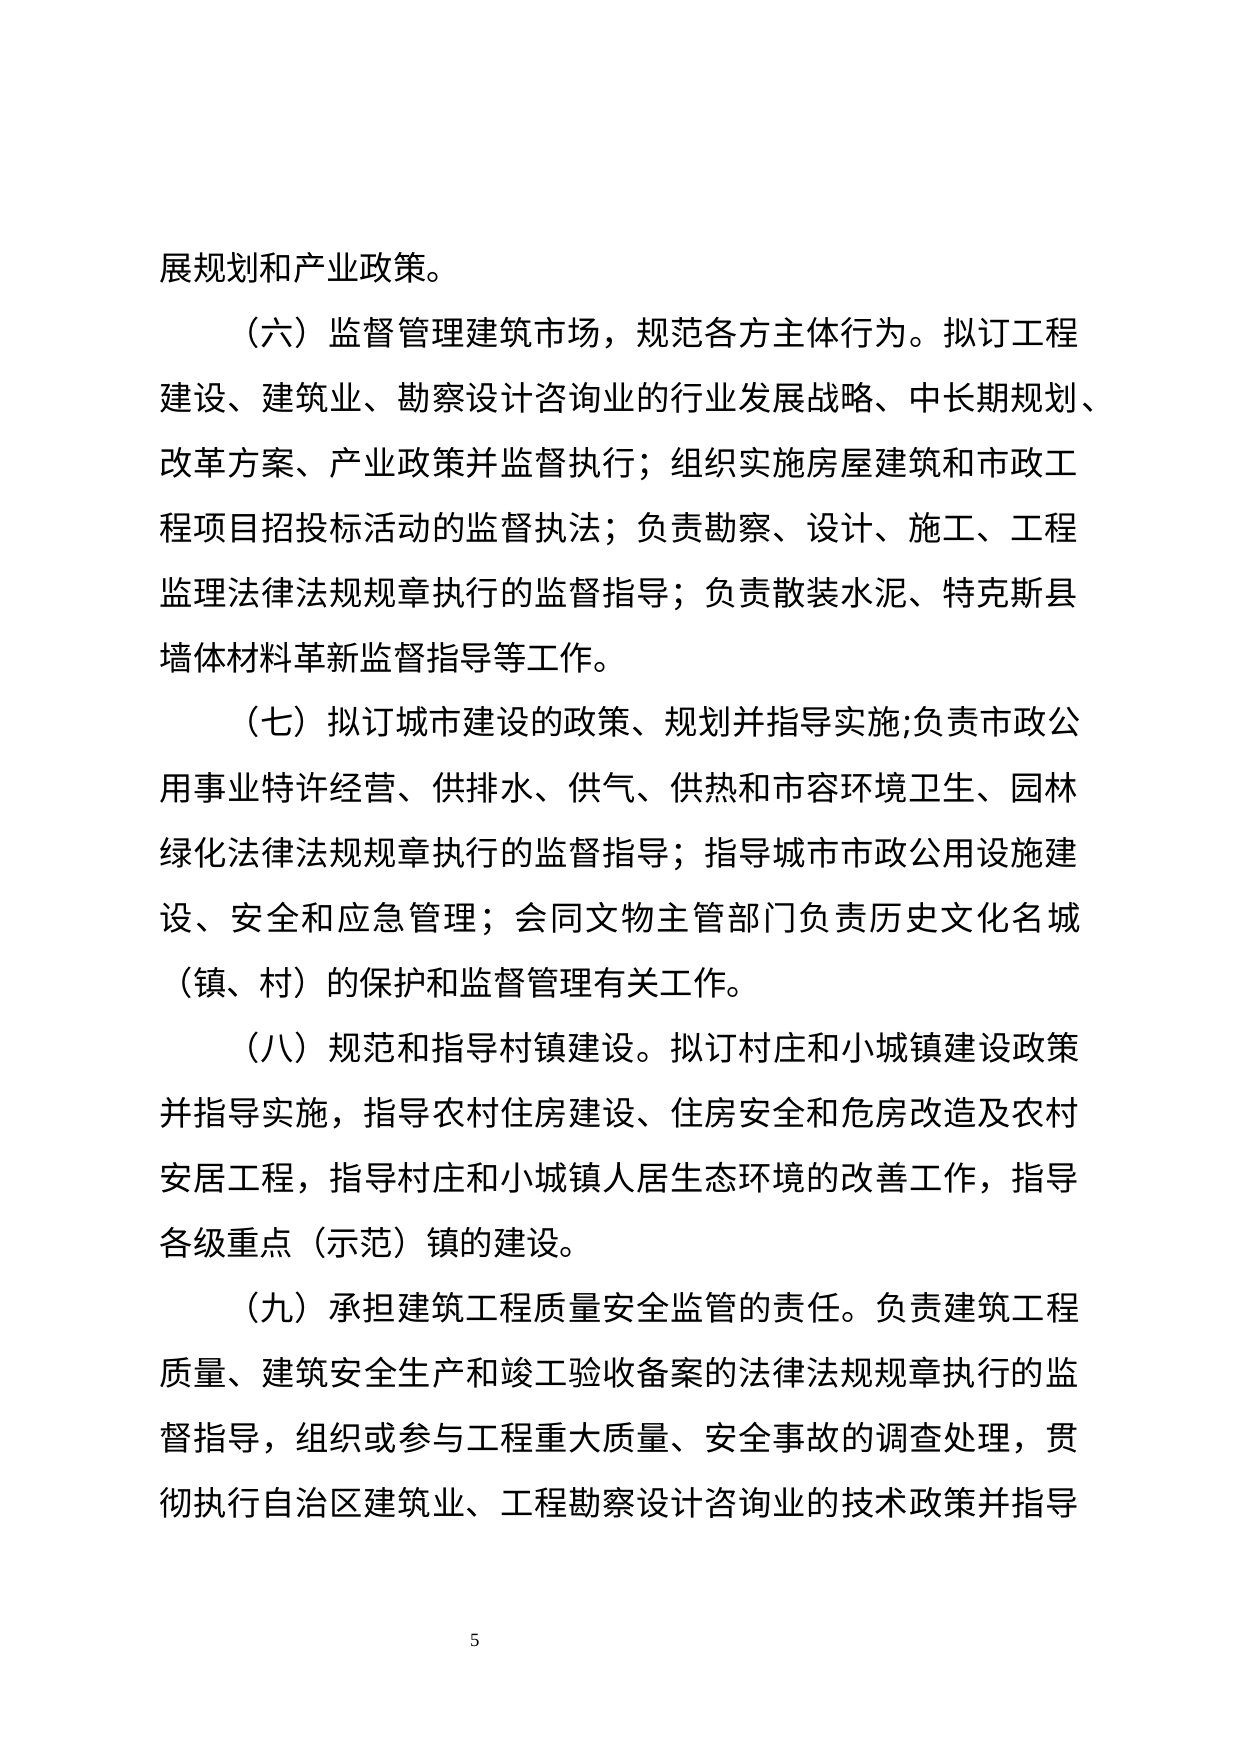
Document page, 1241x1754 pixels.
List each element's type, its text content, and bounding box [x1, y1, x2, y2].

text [159, 1273, 1081, 1533]
text （六）监督管理建筑市场，规范各方主体行为。拟订工程建设、建筑业、勘察设计咨询业的行业发展战略、中长期规划、改革方案、产业政策并监督执行；组织实施房屋建筑和市政工程项目招投标活动的监督执法；负责勘察、设计、施工、工程监理法律法规规章执行的监督指导；负责散装水泥、特克斯县墙体材料革新监督指导等工作。 [159, 298, 1081, 688]
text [159, 233, 1081, 298]
text （八）规范和指导村镇建设。拟订村庄和小城镇建设政策并指导实施，指导农村住房建设、住房安全和危房改造及农村安居工程，指导村庄和小城镇人居生态环境的改善工作，指导各级重点（示范）镇的建设。 [159, 1013, 1081, 1273]
text （七）拟订城市建设的政策、规划并指导实施;负责市政公用事业特许经营、供排水、供气、供热和市容环境卫生、园林绿化法律法规规章执行的监督指导；指导城市市政公用设施建设、安全和应急管理；会同文物主管部门负责历史文化名城（镇、村）的保护和监督管理有关工作。 [159, 688, 1081, 1013]
